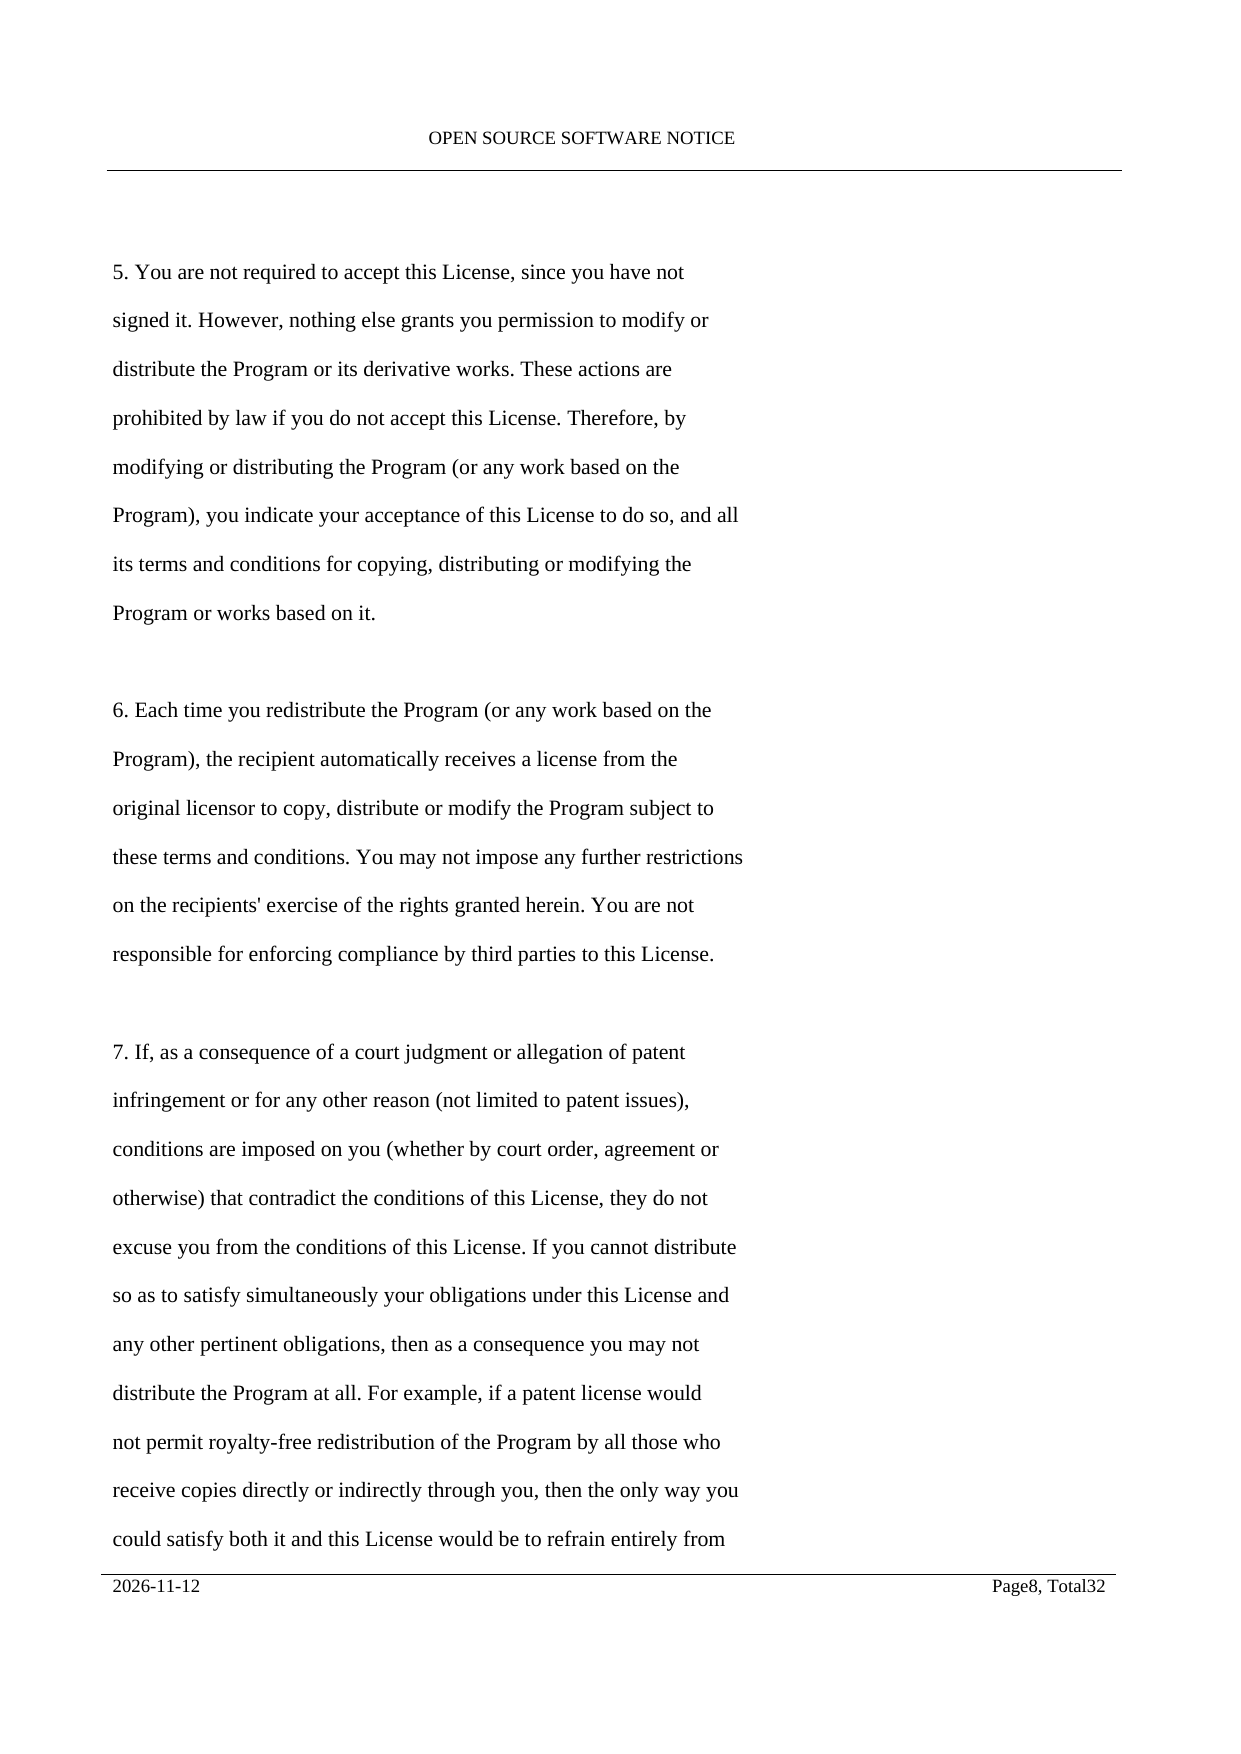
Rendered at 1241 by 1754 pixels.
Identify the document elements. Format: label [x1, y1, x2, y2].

text [112, 206, 1128, 1555]
